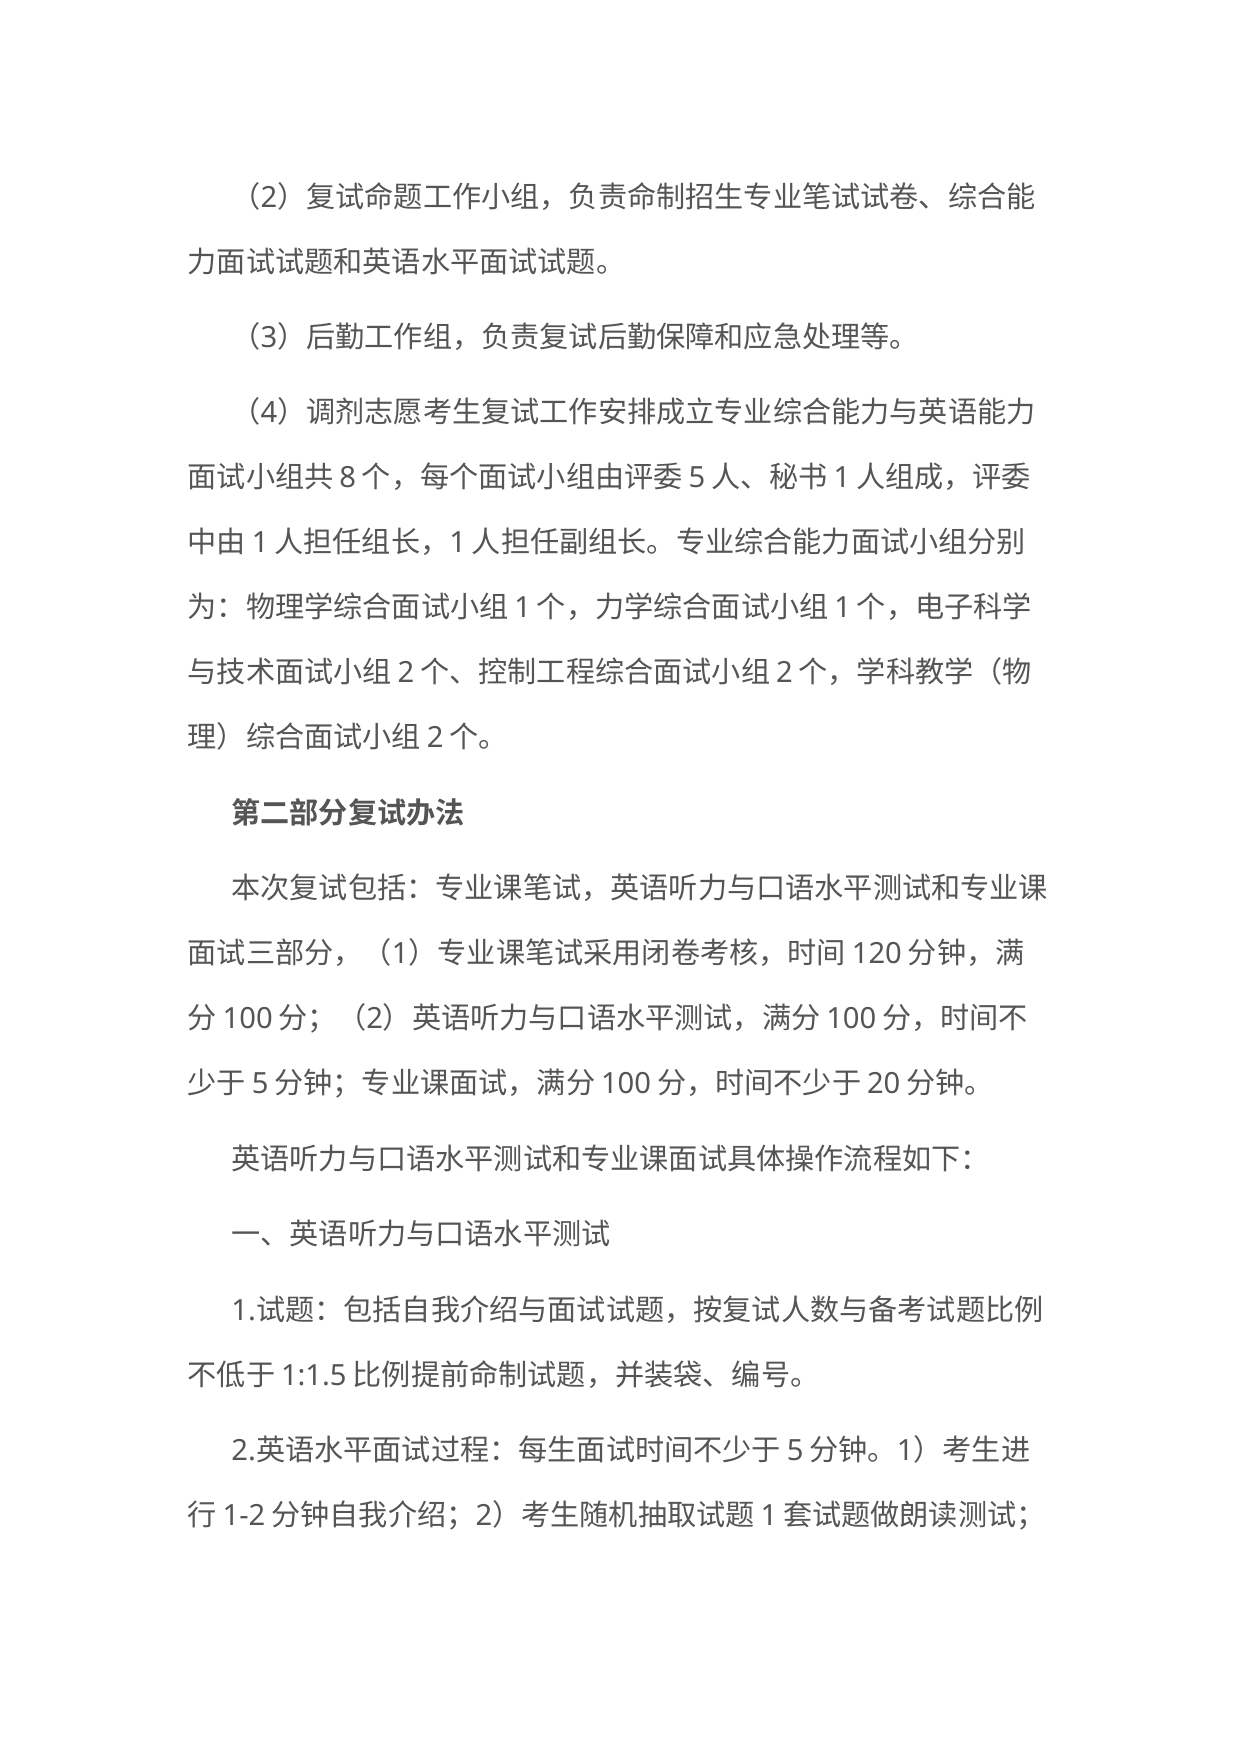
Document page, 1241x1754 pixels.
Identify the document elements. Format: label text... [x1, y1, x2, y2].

text （2）复试命题工作小组，负责命制招生专业笔试试卷、综合能力面试试题和英语水平面试试题。 [187, 162, 1053, 292]
text 1.试题：包括自我介绍与面试试题，按复试人数与备考试题比例不低于1:1.5比例提前命制试题，并装袋、编号。 [187, 1275, 1053, 1405]
text 一、英语听力与口语水平测试 [187, 1199, 1053, 1264]
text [187, 1415, 1053, 1545]
text 英语听力与口语水平测试和专业课面试具体操作流程如下： [187, 1124, 1053, 1189]
text （3）后勤工作组，负责复试后勤保障和应急处理等。 [187, 302, 1053, 367]
text （4）调剂志愿考生复试工作安排成立专业综合能力与英语能力面试小组共8个，每个面试小组由评委5人、秘书1人组成，评委中由1人担任组长，1人担任副组长。专业综合能力面试小组分别为：物理学综合面试小组1个，力学综合面试小组1个，电子科学与技术面试小组2个、控制工程综合面试小组2个，学科教学（物理）综合面试小组2个。 [187, 378, 1053, 768]
text 第二部分复试办法 [187, 778, 1053, 843]
text 本次复试包括：专业课笔试，英语听力与口语水平测试和专业课面试三部分，（1）专业课笔试采用闭卷考核，时间120分钟，满分100分；（2）英语听力与口语水平测试，满分100分，时间不少于5分钟；专业课面试，满分100分，时间不少于20分钟。 [187, 854, 1053, 1114]
